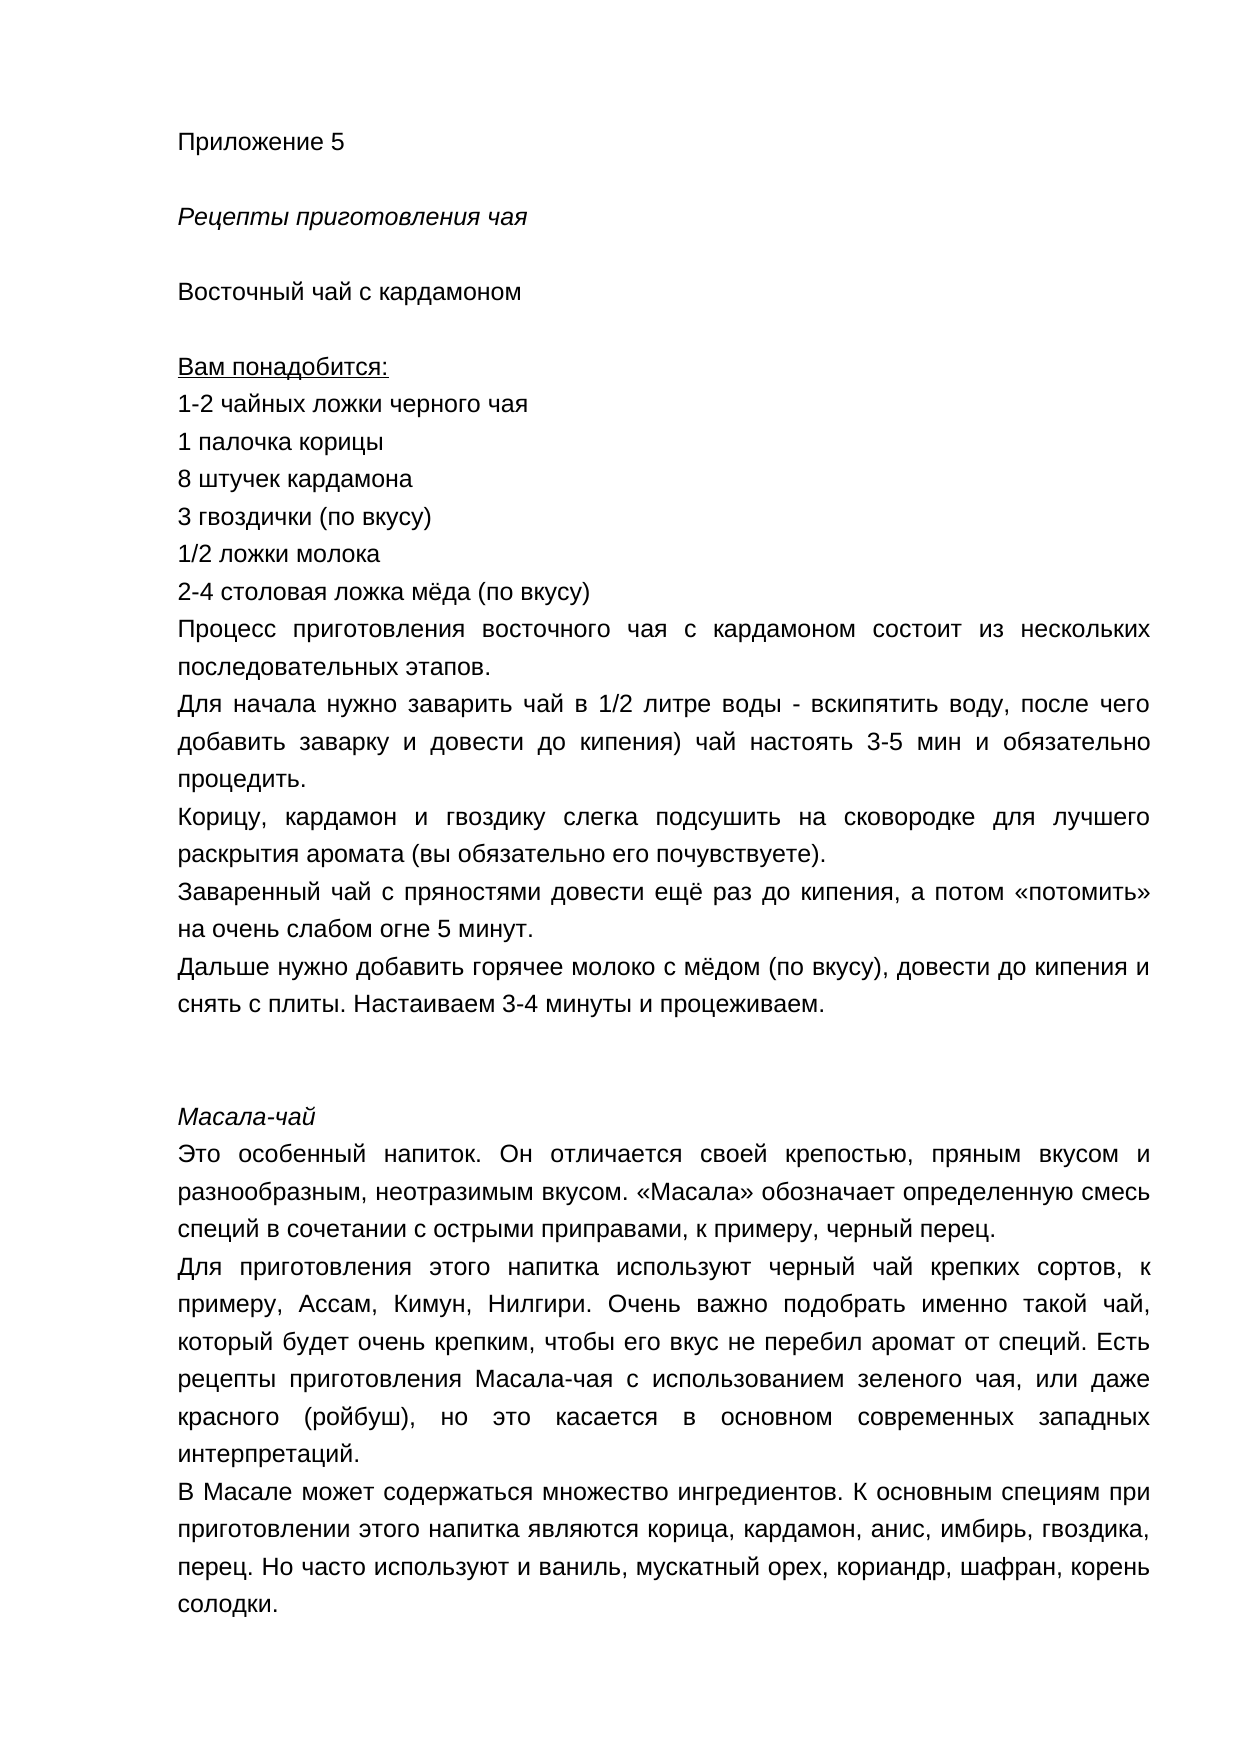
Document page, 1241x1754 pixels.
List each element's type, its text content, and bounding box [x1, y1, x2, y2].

text 3 гвоздички (по вкусу) [177, 493, 1152, 531]
text 2-4 столовая ложка мёда (по вкусу) [177, 568, 1152, 606]
text Это особенный напиток. Он отличается своей крепостью, пряным вкусом и разнообразным, неотразимым вкусом. «Масала» обозначает определенную смесь специй в сочетании с острыми приправами, к примеру, черный перец. [177, 1131, 1152, 1243]
text 1/2 ложки молока [177, 531, 1152, 568]
text Приложение 5 [177, 118, 1152, 156]
text Дальше нужно добавить горячее молоко с мёдом (по вкусу), довести до кипения и снять с плиты. Настаиваем 3-4 минуты и процеживаем. [177, 943, 1152, 1018]
text Корицу, кардамон и гвоздику слегка подсушить на сковородке для лучшего раскрытия аромата (вы обязательно его почувствуете). [177, 793, 1152, 868]
text 8 штучек кардамона [177, 456, 1152, 493]
text Заваренный чай с пряностями довести ещё раз до кипения, а потом «потомить» на очень слабом огне 5 минут. [177, 868, 1152, 943]
text Восточный чай с кардамоном [177, 268, 1152, 306]
text Вам понадобится: [177, 343, 1152, 381]
text В Масале может содержаться множество ингредиентов. К основным специям при приготовлении этого напитка являются корица, кардамон, анис, имбирь, гвоздика, перец. Но часто используют и ваниль, мускатный орех, кориандр, шафран, корень солодки. [177, 1468, 1152, 1618]
text Для начала нужно заварить чай в 1/2 литре воды - вскипятить воду, после чего добавить заварку и довести до кипения) чай настоять 3-5 мин и обязательно процедить. [177, 681, 1152, 793]
text Масала-чай [177, 1093, 1152, 1131]
text 1 палочка корицы [177, 418, 1152, 456]
text Процесс приготовления восточного чая с кардамоном состоит из нескольких последовательных этапов. [177, 606, 1152, 681]
text 1-2 чайных ложки черного чая [177, 381, 1152, 418]
text Для приготовления этого напитка используют черный чай крепких сортов, к примеру, Ассам, Кимун, Нилгири. Очень важно подобрать именно такой чай, который будет очень крепким, чтобы его вкус не перебил аромат от специй. Есть рецепты приготовления Масала-чая с использованием зеленого чая, или даже красного (ройбуш), но это касается в основном современных западных интерпретаций. [177, 1243, 1152, 1468]
text Рецепты приготовления чая [177, 193, 1152, 231]
